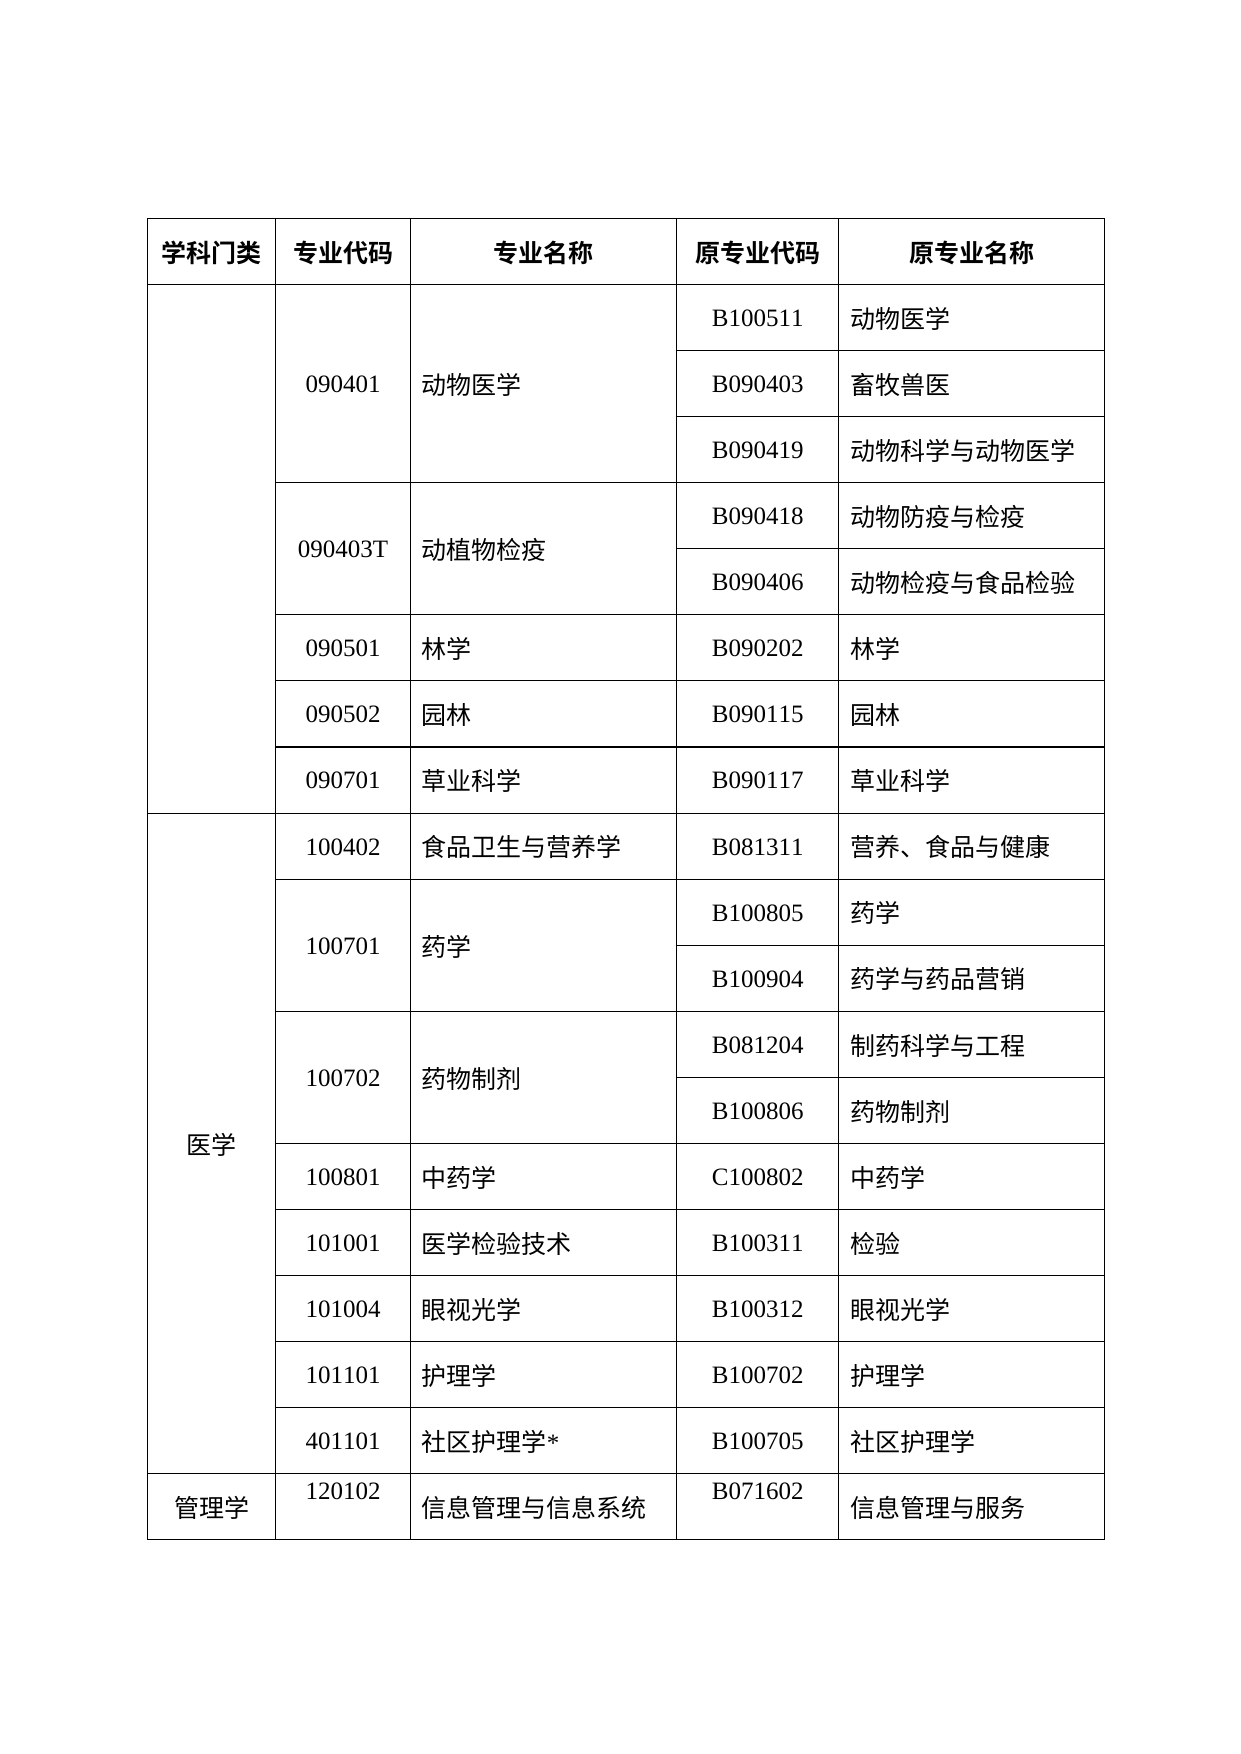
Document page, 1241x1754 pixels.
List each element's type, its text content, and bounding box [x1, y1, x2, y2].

table_cell 草业科学 [411, 748, 676, 812]
table_cell 动物检疫与食品检验 [839, 549, 1104, 614]
table_cell 100801 [276, 1144, 410, 1209]
table_cell B090406 [677, 549, 838, 614]
table_cell B100312 [677, 1276, 838, 1341]
table_cell 眼视光学 [411, 1276, 676, 1341]
table_header 原专业代码 [677, 219, 838, 284]
table_cell 100402 [276, 814, 410, 878]
table_cell 检验 [839, 1210, 1104, 1275]
table_cell 林学 [839, 615, 1104, 680]
table_cell 药物制剂 [411, 1012, 676, 1143]
table_cell 食品卫生与营养学 [411, 814, 676, 878]
table_cell 社区护理学 [839, 1408, 1104, 1473]
table_cell 090501 [276, 615, 410, 680]
table_cell 中药学 [411, 1144, 676, 1209]
table_cell B100904 [677, 946, 838, 1011]
table_cell 眼视光学 [839, 1276, 1104, 1341]
table_cell 制药科学与工程 [839, 1012, 1104, 1077]
table_cell B071602 [677, 1474, 838, 1539]
table_cell B100511 [677, 285, 838, 350]
table_cell 090403T [276, 483, 410, 614]
table_cell 社区护理学* [411, 1408, 676, 1473]
table_header 专业名称 [411, 219, 676, 284]
table_cell 营养、食品与健康 [839, 814, 1104, 878]
table_cell 120102 [276, 1474, 410, 1539]
table_cell 药物制剂 [839, 1078, 1104, 1143]
table_cell 090701 [276, 748, 410, 812]
table_cell B100702 [677, 1342, 838, 1407]
table_header 专业代码 [276, 219, 410, 284]
table_cell 园林 [839, 681, 1104, 746]
table_cell 动植物检疫 [411, 483, 676, 614]
table_header 学科门类 [148, 219, 275, 284]
table_cell 401101 [276, 1408, 410, 1473]
table_cell 护理学 [839, 1342, 1104, 1407]
table_cell 信息管理与信息系统 [411, 1474, 676, 1539]
table_cell 医学 [148, 814, 275, 1473]
table_cell B081204 [677, 1012, 838, 1077]
table_cell 信息管理与服务 [839, 1474, 1104, 1539]
table_cell 药学 [411, 880, 676, 1011]
table_cell B090202 [677, 615, 838, 680]
table_cell 中药学 [839, 1144, 1104, 1209]
table_cell B090419 [677, 417, 838, 482]
table_cell 动物科学与动物医学 [839, 417, 1104, 482]
table_cell 101001 [276, 1210, 410, 1275]
table_cell 090401 [276, 285, 410, 482]
table_header 原专业名称 [839, 219, 1104, 284]
table_cell 药学 [839, 880, 1104, 944]
table_cell B081311 [677, 814, 838, 878]
table_cell 园林 [411, 681, 676, 746]
table_cell 动物医学 [411, 285, 676, 482]
table_cell 090502 [276, 681, 410, 746]
table_cell 林学 [411, 615, 676, 680]
table_cell C100802 [677, 1144, 838, 1209]
table_cell B090117 [677, 748, 838, 812]
table_cell 药学与药品营销 [839, 946, 1104, 1011]
table_cell B090115 [677, 681, 838, 746]
table_cell 101004 [276, 1276, 410, 1341]
table_cell B100705 [677, 1408, 838, 1473]
table_cell 医学检验技术 [411, 1210, 676, 1275]
table_cell 101101 [276, 1342, 410, 1407]
table_cell B090418 [677, 483, 838, 548]
table_cell 动物防疫与检疫 [839, 483, 1104, 548]
table_cell B100806 [677, 1078, 838, 1143]
table_cell 100702 [276, 1012, 410, 1143]
table_cell 100701 [276, 880, 410, 1011]
table_cell 管理学 [148, 1474, 275, 1539]
table_cell 护理学 [411, 1342, 676, 1407]
table_cell 动物医学 [839, 285, 1104, 350]
table_cell B100311 [677, 1210, 838, 1275]
table_cell 畜牧兽医 [839, 351, 1104, 416]
table_cell 草业科学 [839, 748, 1104, 812]
table_cell B100805 [677, 880, 838, 944]
table_cell B090403 [677, 351, 838, 416]
